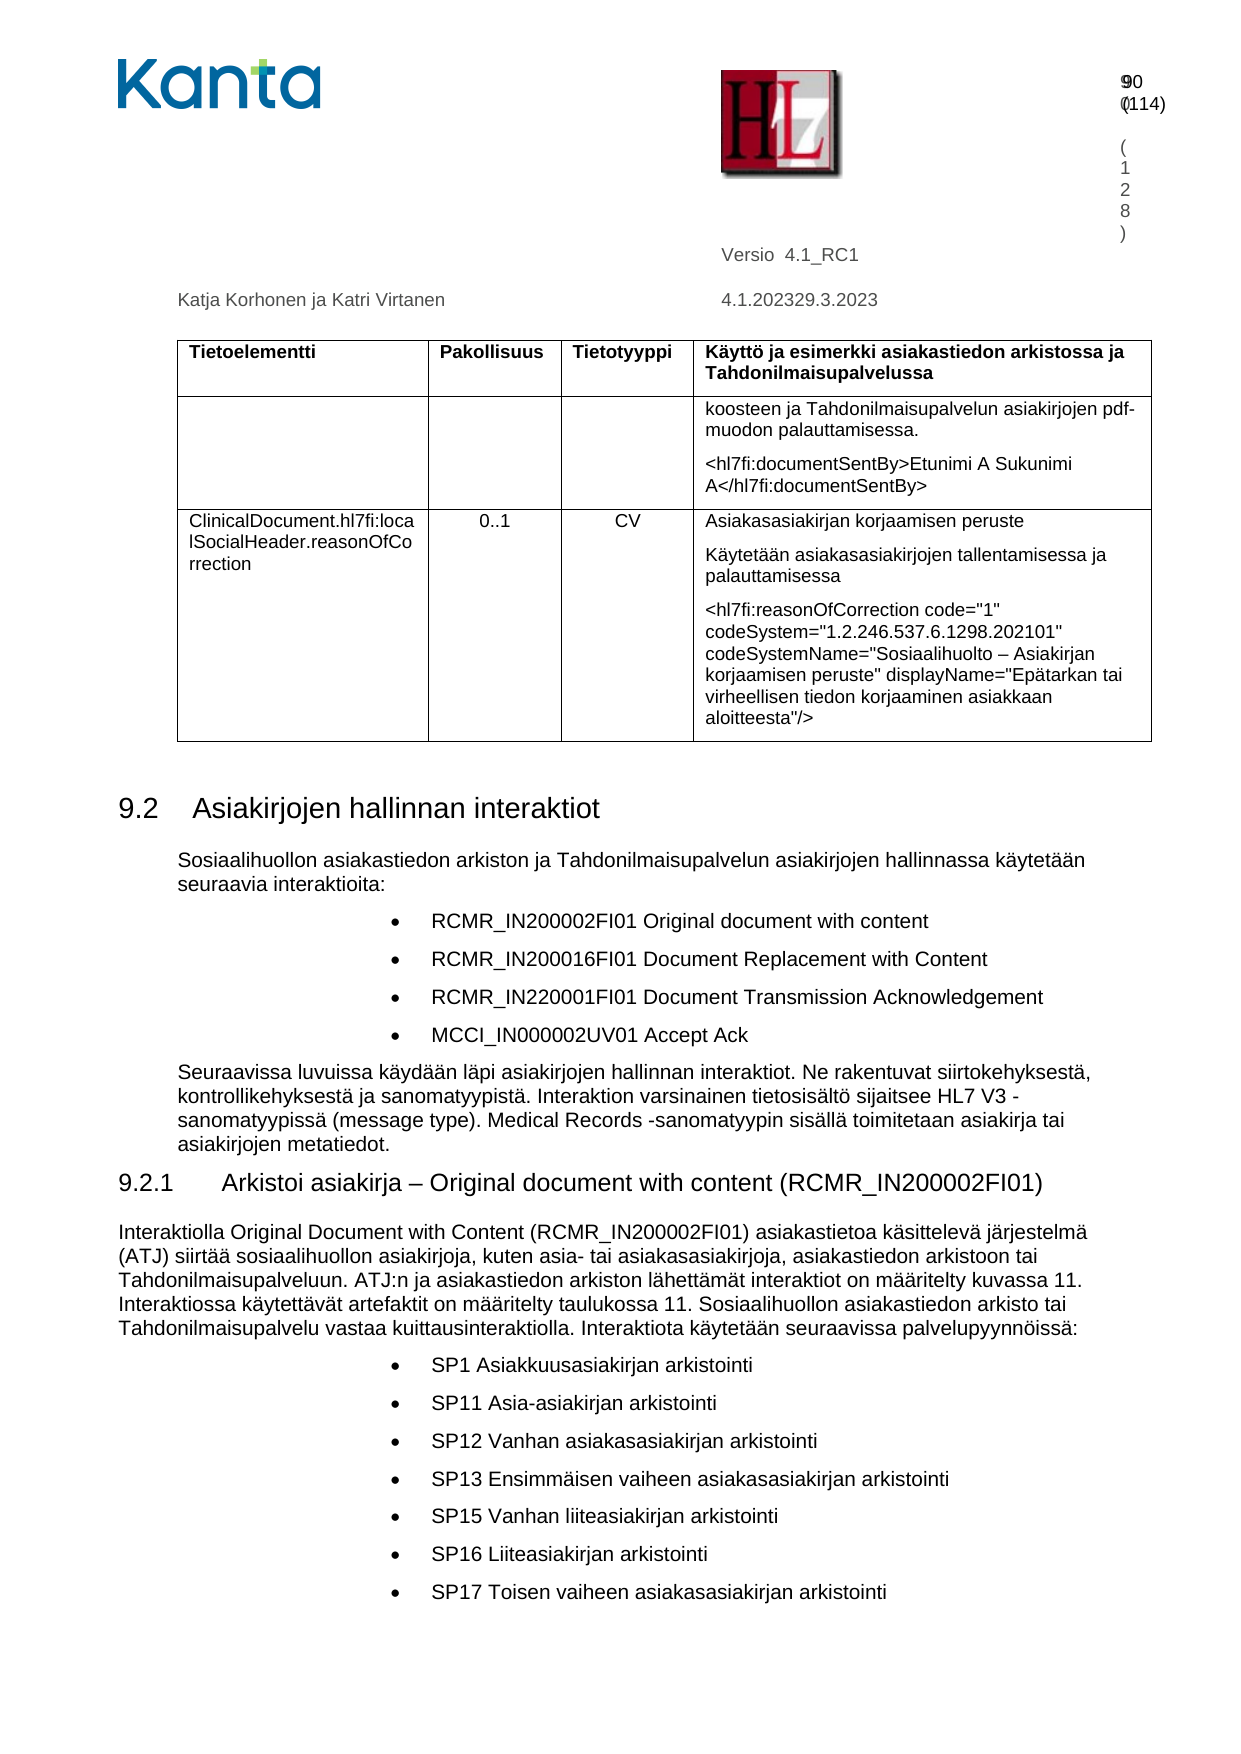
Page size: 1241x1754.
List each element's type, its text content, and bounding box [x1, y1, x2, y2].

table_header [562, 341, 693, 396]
text Interaktiolla Original Document with Content (RCMR_IN200002FI01) asiakastietoa käsittelevä järjestelmä (ATJ) siirtää sosiaalihuollon asiakirjoja, kuten asia- tai asiakasasiakirjoja, asiakastiedon arkistoon tai Tahdonilmaisupalveluun. ATJ:n ja asiakastiedon arkiston lähettämät interaktiot on määritelty kuvassa 11. Interaktiossa käytettävät artefaktit on määritelty taulukossa 11. Sosiaalihuollon asiakastiedon arkisto tai Tahdonilmaisupalvelu vastaa kuittausinteraktiolla. Interaktiota käytetään seuraavissa palvelupyynnöissä: [118, 1220, 1122, 1339]
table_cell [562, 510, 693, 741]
text Seuraavissa luvuissa käydään läpi asiakirjojen hallinnan interaktiot. Ne rakentuvat siirtokehyksestä, kontrollikehyksestä ja sanomatyypistä. Interaktion varsinainen tietosisältö sijaitsee HL7 V3 -sanomatyypissä (message type). Medical Records -sanomatyypin sisällä toimitetaan asiakirja tai asiakirjojen metatiedot. [177, 1060, 1122, 1156]
list RCMR_IN200002FI01 Original document with content [390, 908, 1122, 933]
subtitle Arkistoi asiakirja – Original document with content (RCMR_IN200002FI01) [118, 1168, 1122, 1197]
list RCMR_IN200016FI01 Document Replacement with Content [390, 946, 1122, 971]
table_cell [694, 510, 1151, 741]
list SP16 Liiteasiakirjan arkistointi [390, 1542, 1122, 1567]
list SP15 Vanhan liiteasiakirjan arkistointi [390, 1504, 1122, 1529]
list SP12 Vanhan asiakasasiakirjan arkistointi [390, 1428, 1122, 1453]
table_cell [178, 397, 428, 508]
list SP1 Asiakkuusasiakirjan arkistointi [390, 1352, 1122, 1377]
list SP13 Ensimmäisen vaiheen asiakasasiakirjan arkistointi [390, 1466, 1122, 1491]
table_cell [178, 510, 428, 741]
list RCMR_IN220001FI01 Document Transmission Acknowledgement [390, 984, 1122, 1009]
text Sosiaalihuollon asiakastiedon arkiston ja Tahdonilmaisupalvelun asiakirjojen hallinnassa käytetään seuraavia interaktioita: [177, 848, 1122, 896]
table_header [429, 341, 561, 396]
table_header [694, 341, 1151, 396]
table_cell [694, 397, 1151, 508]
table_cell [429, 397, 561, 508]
list MCCI_IN000002UV01 Accept Ack [390, 1022, 1122, 1047]
list SP17 Toisen vaiheen asiakasasiakirjan arkistointi [390, 1579, 1122, 1605]
subtitle Asiakirjojen hallinnan interaktiot [118, 791, 1122, 825]
picture [118, 59, 321, 109]
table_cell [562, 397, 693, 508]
list SP11 Asia-asiakirjan arkistointi [390, 1390, 1122, 1415]
picture [721, 70, 844, 179]
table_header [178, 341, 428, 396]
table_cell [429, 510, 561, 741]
